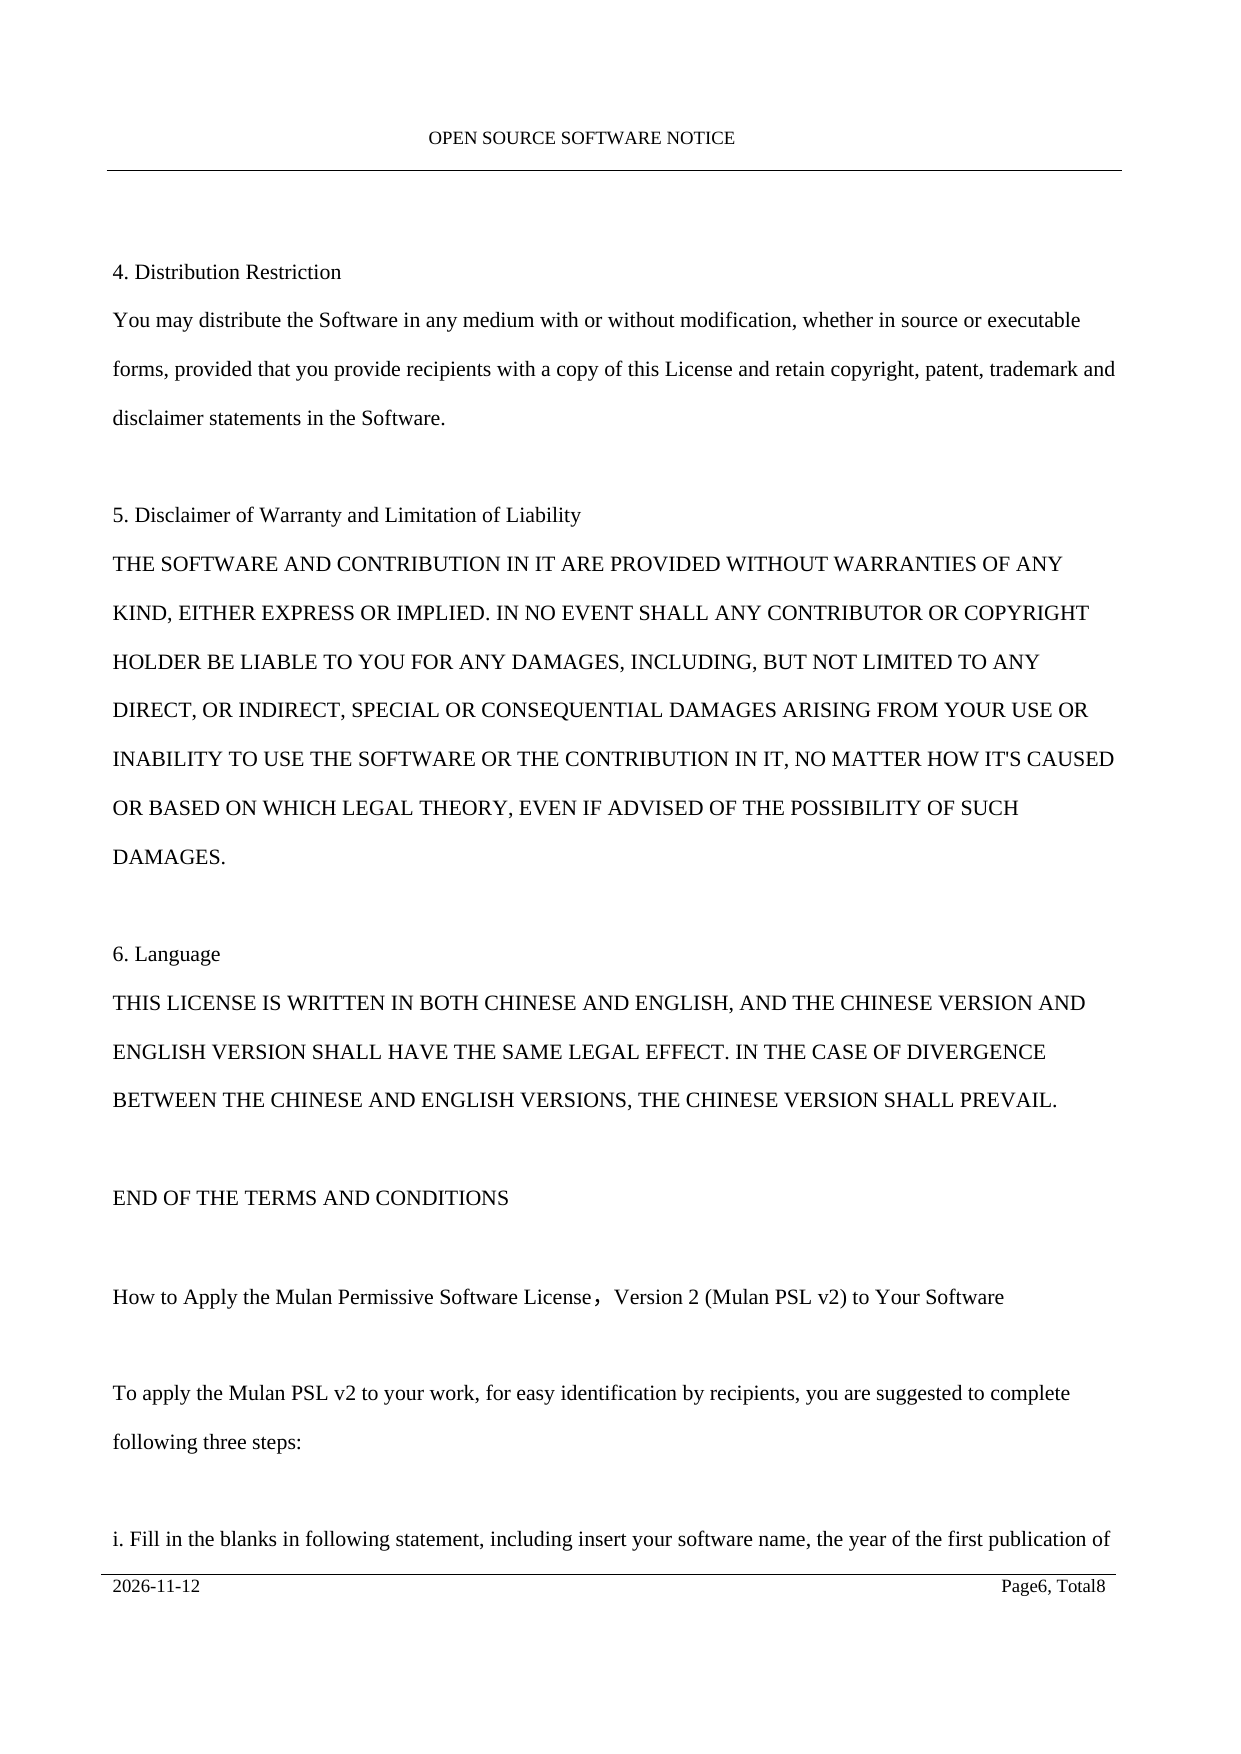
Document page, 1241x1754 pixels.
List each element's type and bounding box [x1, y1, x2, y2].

text [112, 206, 1128, 1555]
